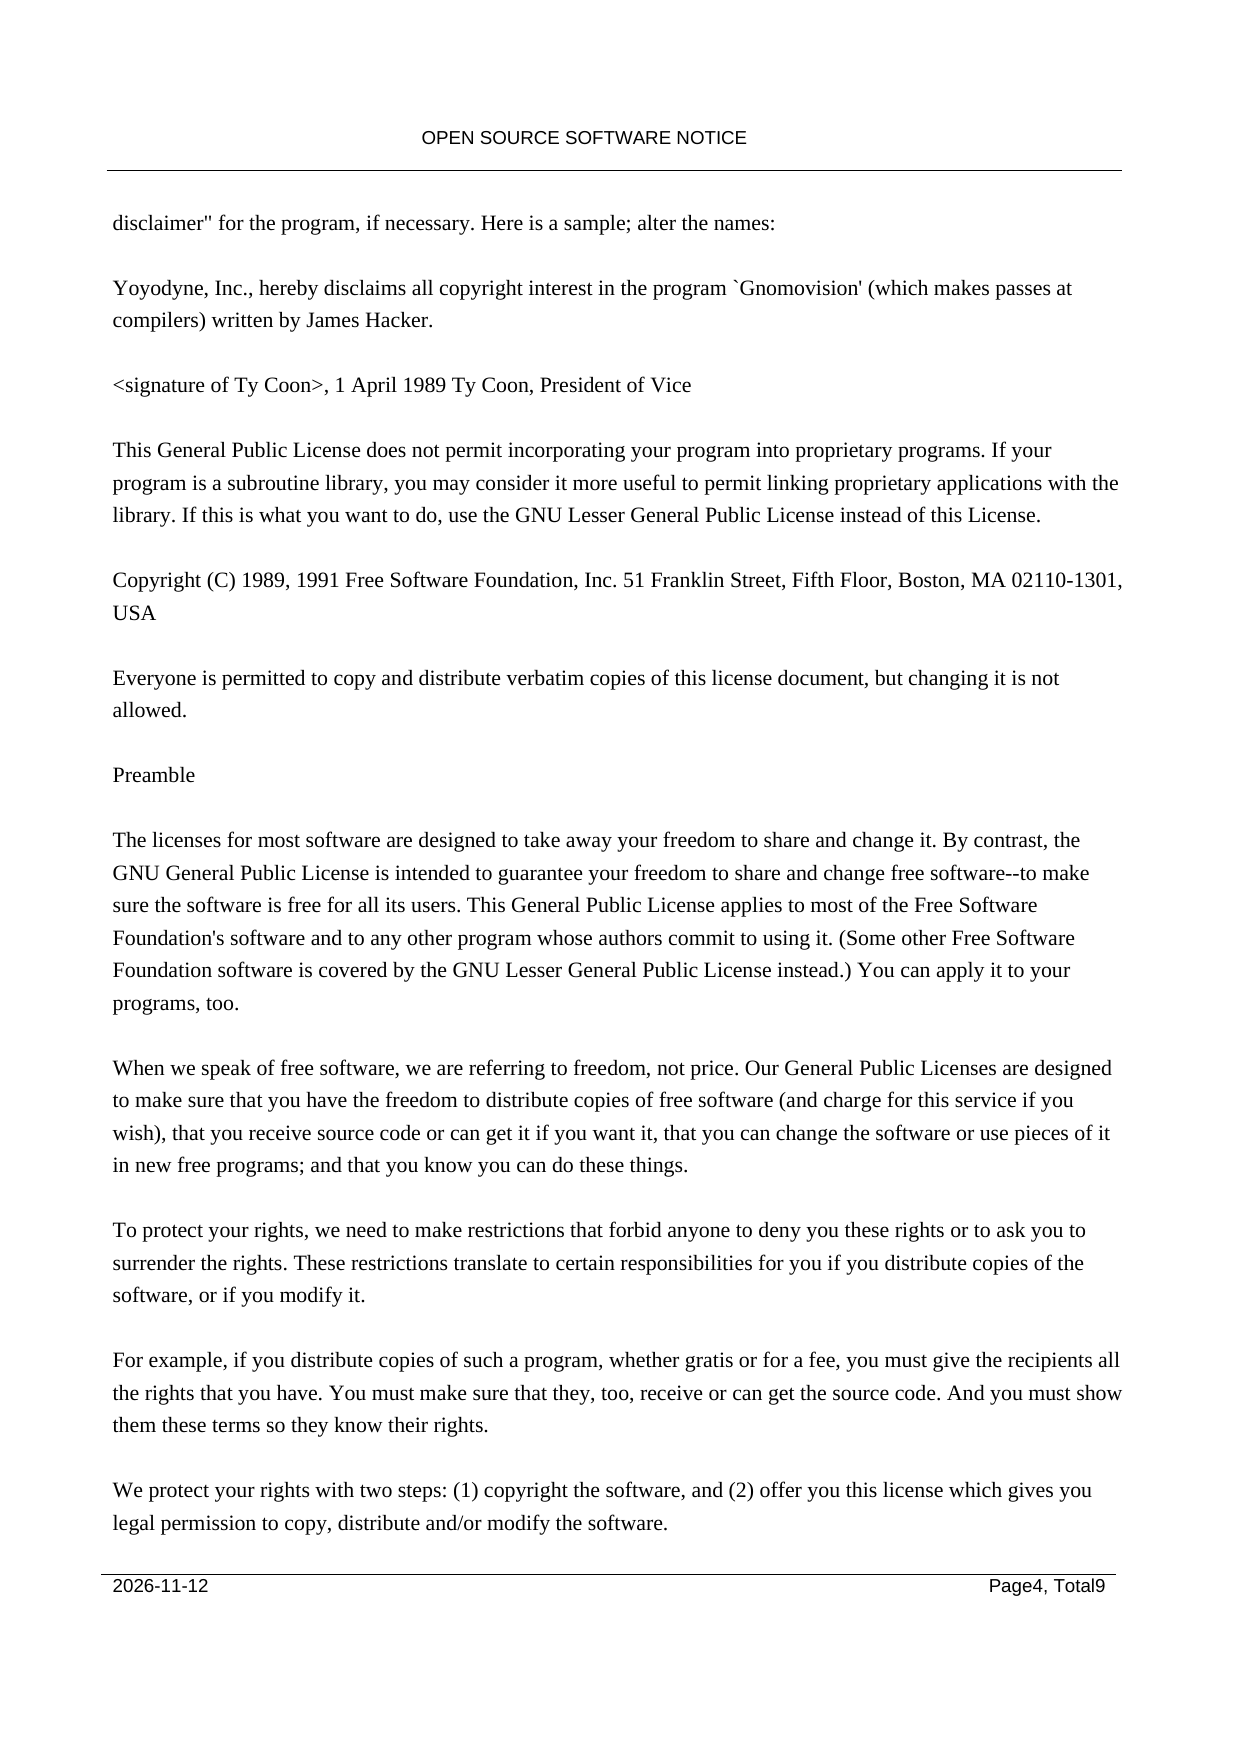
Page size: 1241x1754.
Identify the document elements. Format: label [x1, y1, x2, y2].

text [112, 206, 1128, 1539]
